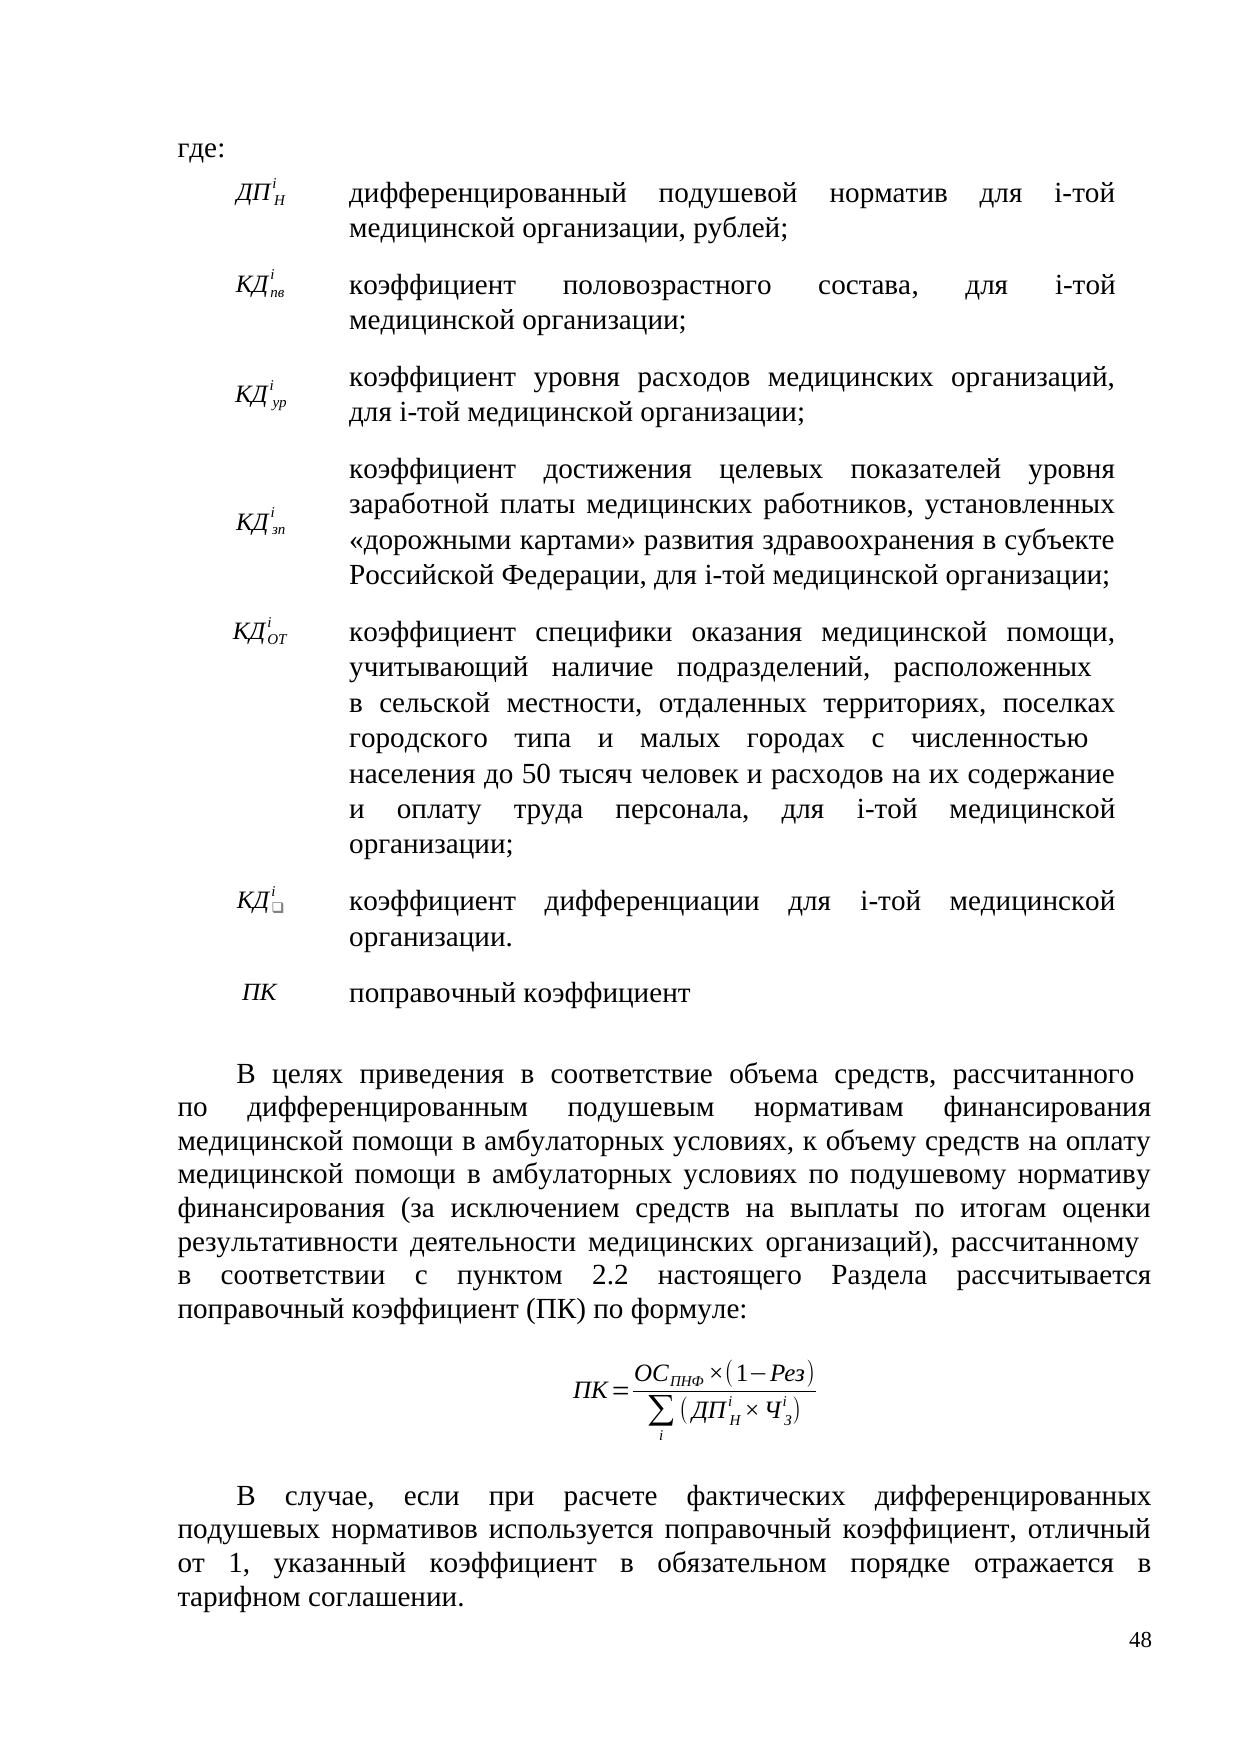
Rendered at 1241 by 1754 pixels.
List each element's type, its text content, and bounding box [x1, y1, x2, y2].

table_cell коэффициент половозрастного состава, для i-той медицинской организации; [343, 255, 1122, 347]
table_cell поправочный коэффициент [343, 964, 1122, 1020]
table_cell коэффициент уровня расходов медицинских организаций, для i-той медицинской организации; [343, 348, 1122, 439]
text где: [177, 130, 1152, 163]
table_cell [177, 964, 342, 1020]
table_cell [177, 348, 342, 439]
table_header [177, 163, 342, 255]
table_cell [177, 872, 342, 964]
table_cell [177, 603, 342, 872]
table_cell [177, 255, 342, 347]
table_cell коэффициент достижения целевых показателей уровня заработной платы медицинских работников, установленных «дорожными картами» развития здравоохранения в субъекте Российской Федерации, для i-той медицинской организации; [343, 440, 1122, 602]
table_cell [177, 440, 342, 602]
table_cell коэффициент дифференциации для i-той медицинской организации. [343, 872, 1122, 964]
table_header дифференцированный подушевой норматив для i-той медицинской организации, рублей; [343, 163, 1122, 255]
text В целях приведения в соответствие объема средств, рассчитанного по дифференцированным подушевым нормативам финансирования медицинской помощи в амбулаторных условиях, к объему средств на оплату медицинской помощи в амбулаторных условиях по подушевому нормативу финансирования (за исключением средств на выплаты по итогам оценки результативности деятельности медицинских организаций), рассчитанному в соответствии с пунктом 2.2 настоящего Раздела рассчитывается поправочный коэффициент (ПК) по формуле: [177, 1056, 1152, 1324]
table_cell коэффициент специфики оказания медицинской помощи, учитывающий наличие подразделений, расположенных в сельской местности, отдаленных территориях, поселках городского типа и малых городах с численностью населения до 50 тысяч человек и расходов на их содержание и оплату труда персонала, для i-той медицинской организации; [343, 603, 1122, 872]
text В случае, если при расчете фактических дифференцированных подушевых нормативов используется поправочный коэффициент, отличный от 1, указанный коэффициент в обязательном порядке отражается в тарифном соглашении. [177, 1478, 1152, 1612]
